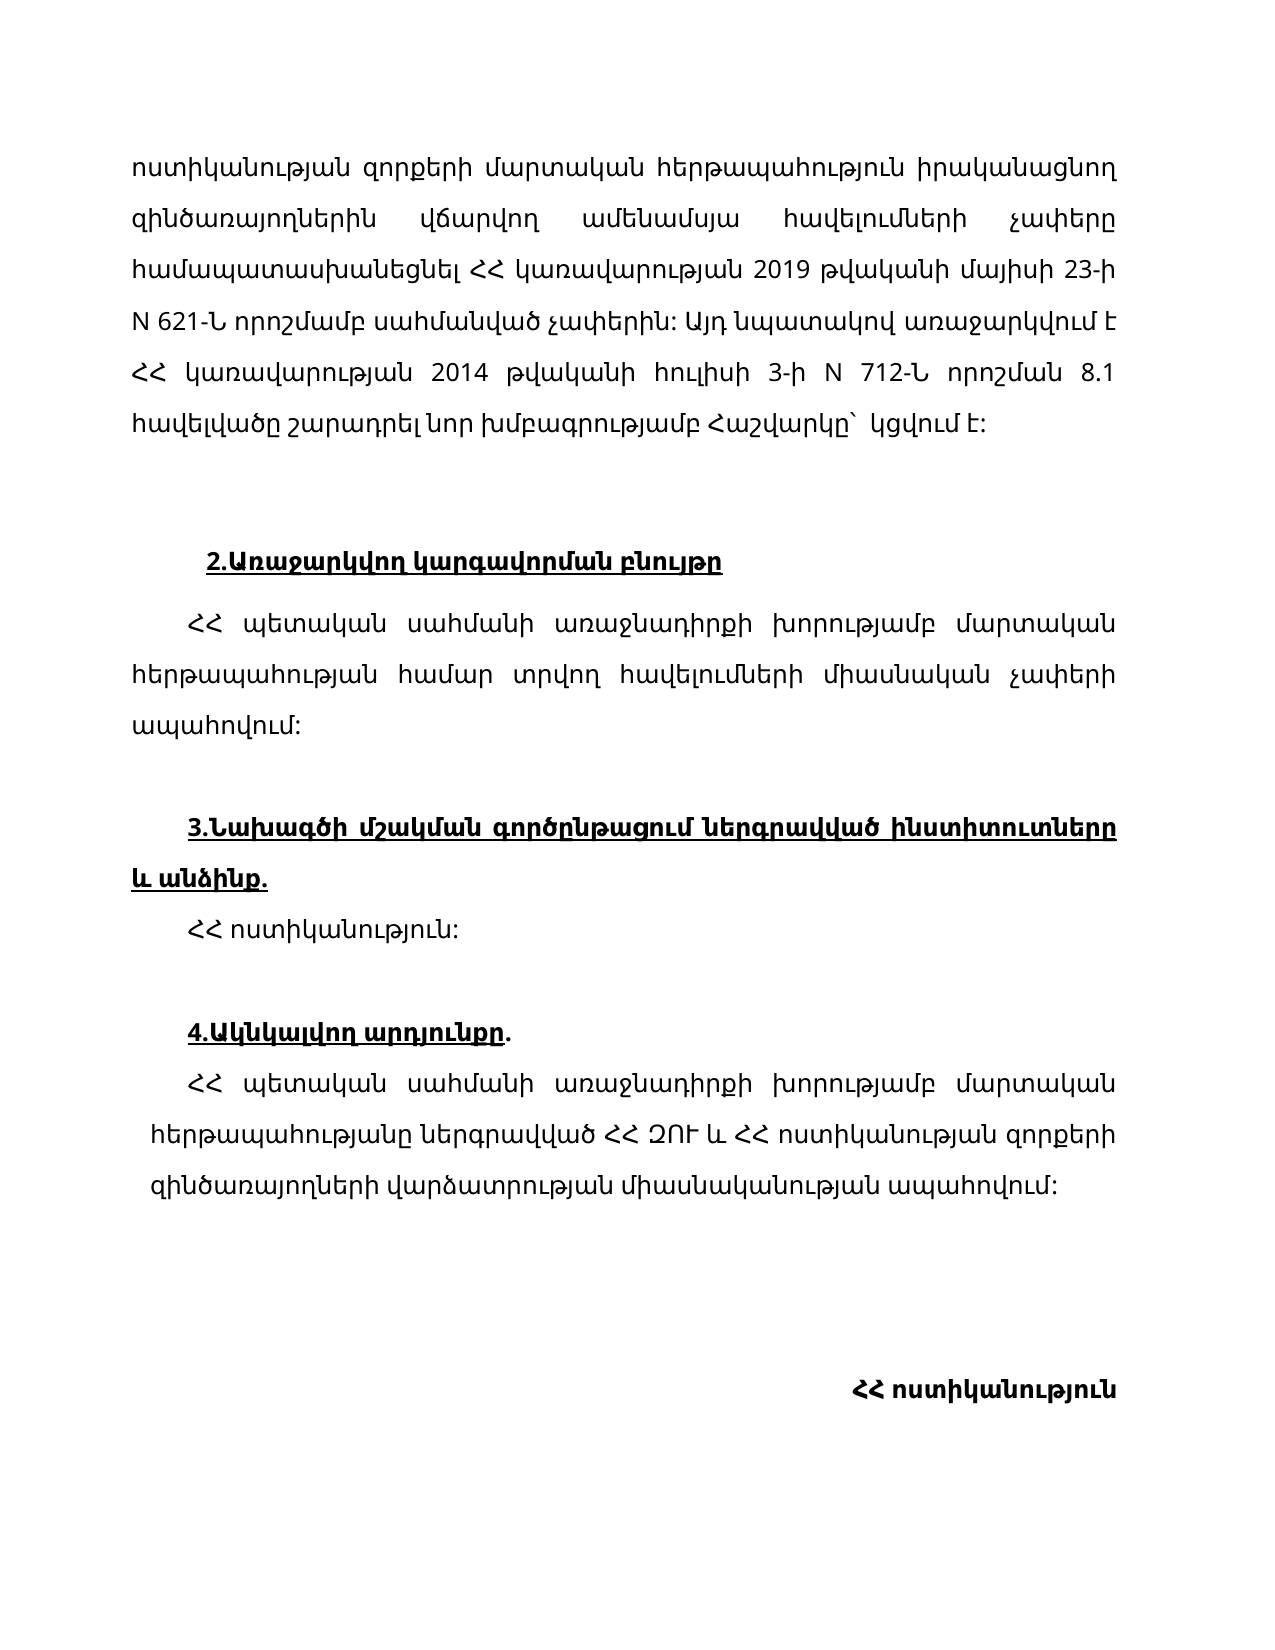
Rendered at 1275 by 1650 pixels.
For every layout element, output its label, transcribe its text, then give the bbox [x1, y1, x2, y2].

text 2.Առաջարկվող կարգավորման բնույթը [150, 544, 1125, 578]
text 3.Նախագծի մշակման գործընթացում ներգրավված ինստիտուտները և անձինք. [131, 810, 1117, 895]
text ՀՀ պետական սահմանի առաջնադիրքի խորությամբ մարտական հերթապահության համար տրվող հավելումների միասնական չափերի ապահովում: [131, 606, 1117, 742]
text ՀՀ պետական սահմանի առաջնադիրքի խորությամբ մարտական հերթապահությանը ներգրավված ՀՀ ԶՈՒ և ՀՀ ոստիկանության զորքերի զինծառայողների վարձատրության միասնականության ապահովում: [150, 1065, 1117, 1201]
text ՀՀ ոստիկանություն [131, 1371, 1117, 1406]
text 4.Ակնկալվող արդյունքը. [131, 1014, 1117, 1048]
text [131, 150, 1117, 439]
text ՀՀ ոստիկանություն: [131, 912, 1117, 946]
